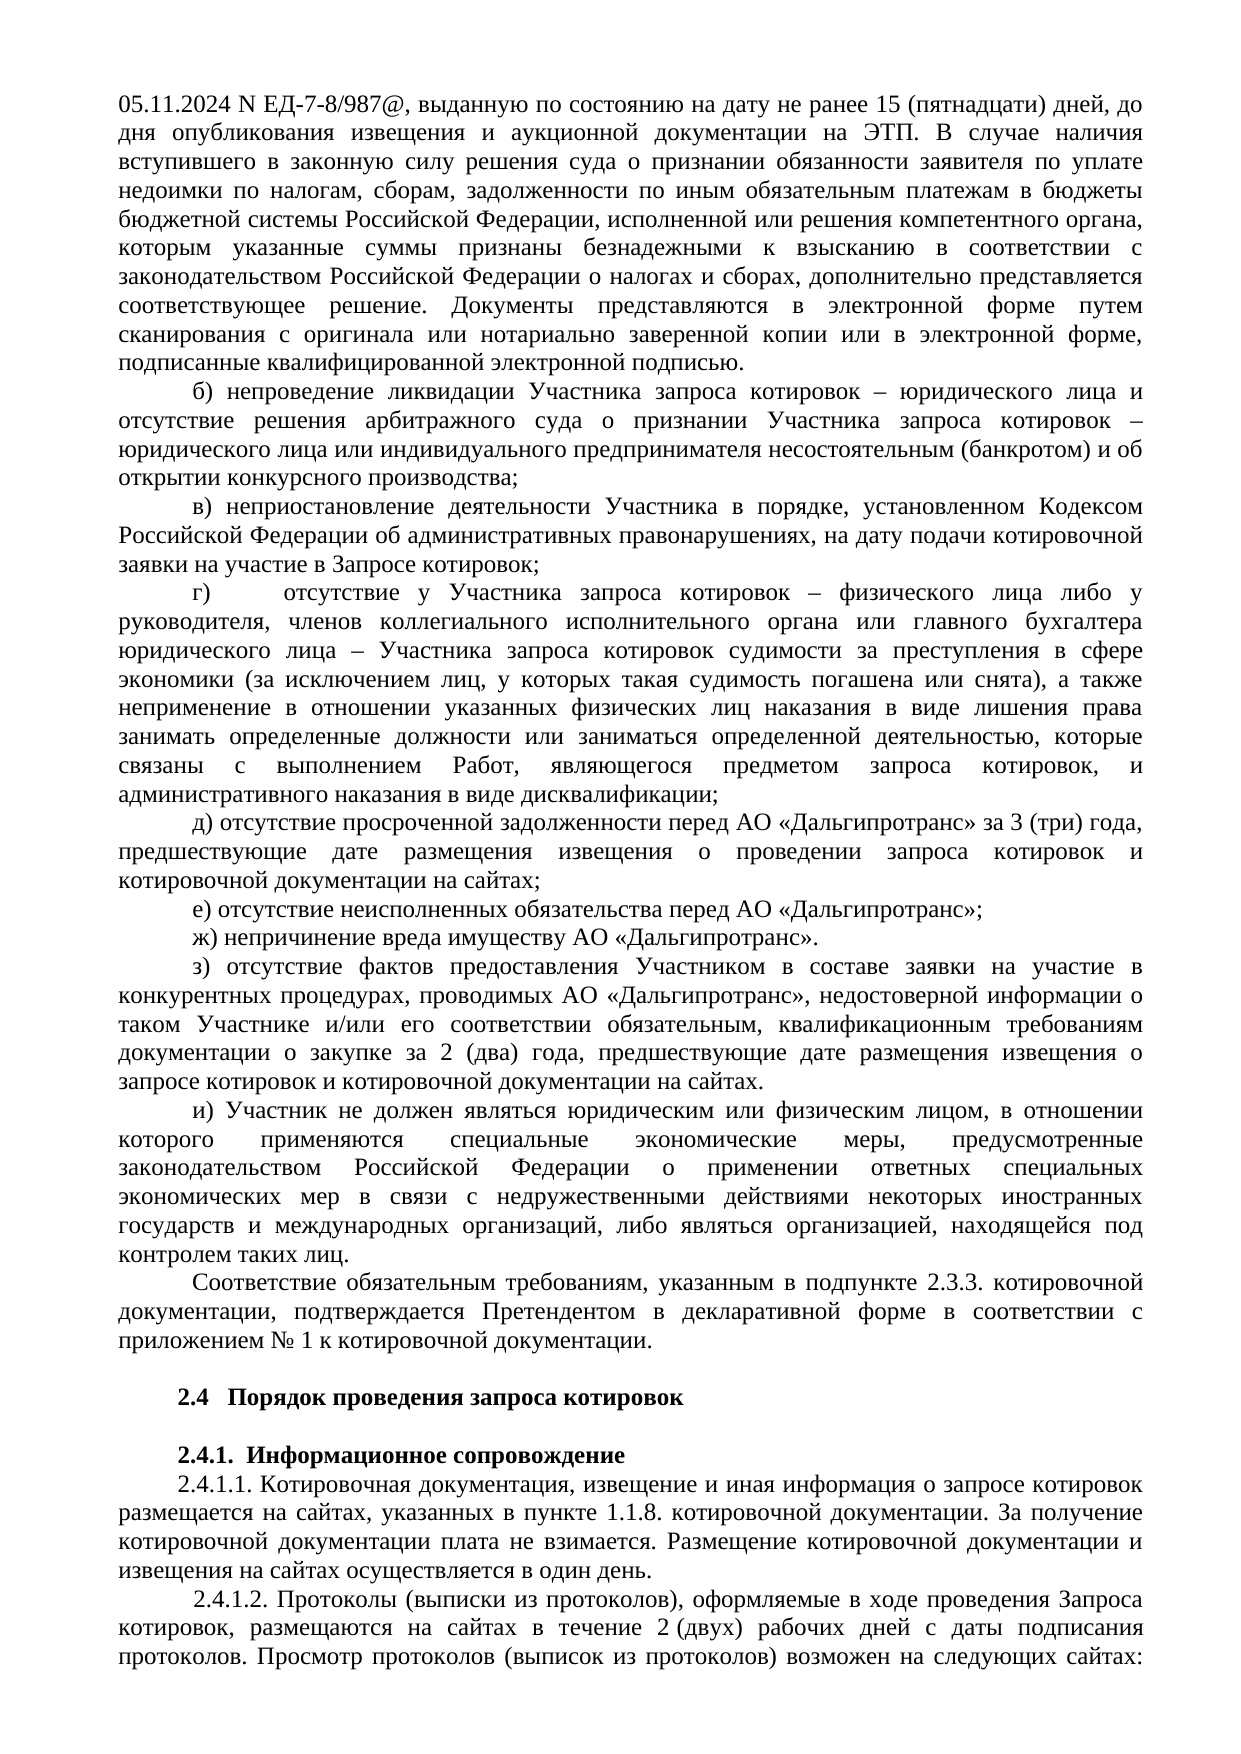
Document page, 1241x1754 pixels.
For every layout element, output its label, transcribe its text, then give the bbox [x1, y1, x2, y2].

subtitle 2.4 Порядок проведения запроса котировок [118, 1382, 1144, 1411]
text 2.4.1.1. Котировочная документация, извещение и иная информация о запросе котировок размещается на сайтах, указанных в пункте 1.1.8. котировочной документации. За получение котировочной документации плата не взимается. Размещение котировочной документации и извещения на сайтах осуществляется в один день. [118, 1469, 1144, 1584]
text д) отсутствие просроченной задолженности перед АО «Дальгипротранс» за 3 (три) года, предшествующие дате размещения извещения о проведении запроса котировок и котировочной документации на сайтах; [118, 807, 1144, 894]
text б) непроведение ликвидации Участника запроса котировок – юридического лица и отсутствие решения арбитражного суда о признании Участника запроса котировок – юридического лица или индивидуального предпринимателя несостоятельным (банкротом) и об открытии конкурсного производства; [118, 376, 1144, 491]
text Соответствие обязательным требованиям, указанным в подпункте 2.3.3. котировочной документации, подтверждается Претендентом в декларативной форме в соответствии с приложением № 1 к котировочной документации. [118, 1267, 1144, 1354]
subtitle 2.4.1. Информационное сопровождение [177, 1440, 1144, 1469]
text е) отсутствие неисполненных обязательства перед АО «Дальгипротранс»; [118, 894, 1144, 922]
text в) неприостановление деятельности Участника в порядке, установленном Кодексом Российской Федерации об административных правонарушениях, на дату подачи котировочной заявки на участие в Запросе котировок; [118, 491, 1144, 577]
text ж) непричинение вреда имуществу АО «Дальгипротранс». [118, 922, 1144, 951]
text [118, 89, 1144, 376]
text г) отсутствие у Участника запроса котировок – физического лица либо у руководителя, членов коллегиального исполнительного органа или главного бухгалтера юридического лица – Участника запроса котировок судимости за преступления в сфере экономики (за исключением лиц, у которых такая судимость погашена или снята), а также неприменение в отношении указанных физических лиц наказания в виде лишения права занимать определенные должности или заниматься определенной деятельностью, которые связаны с выполнением Работ, являющегося предметом запроса котировок, и административного наказания в виде дисквалификации; [118, 577, 1144, 807]
text и) Участник не должен являться юридическим или физическим лицом, в отношении которого применяются специальные экономические меры, предусмотренные законодательством Российской Федерации о применении ответных специальных экономических мер в связи с недружественными действиями некоторых иностранных государств и международных организаций, либо являться организацией, находящейся под контролем таких лиц. [118, 1095, 1144, 1267]
text з) отсутствие фактов предоставления Участником в составе заявки на участие в конкурентных процедурах, проводимых АО «Дальгипротранс», недостоверной информации о таком Участнике и/или его соответствии обязательным, квалификационным требованиям документации о закупке за 2 (два) года, предшествующие дате размещения извещения о запросе котировок и котировочной документации на сайтах. [118, 951, 1144, 1095]
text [118, 1584, 1144, 1670]
